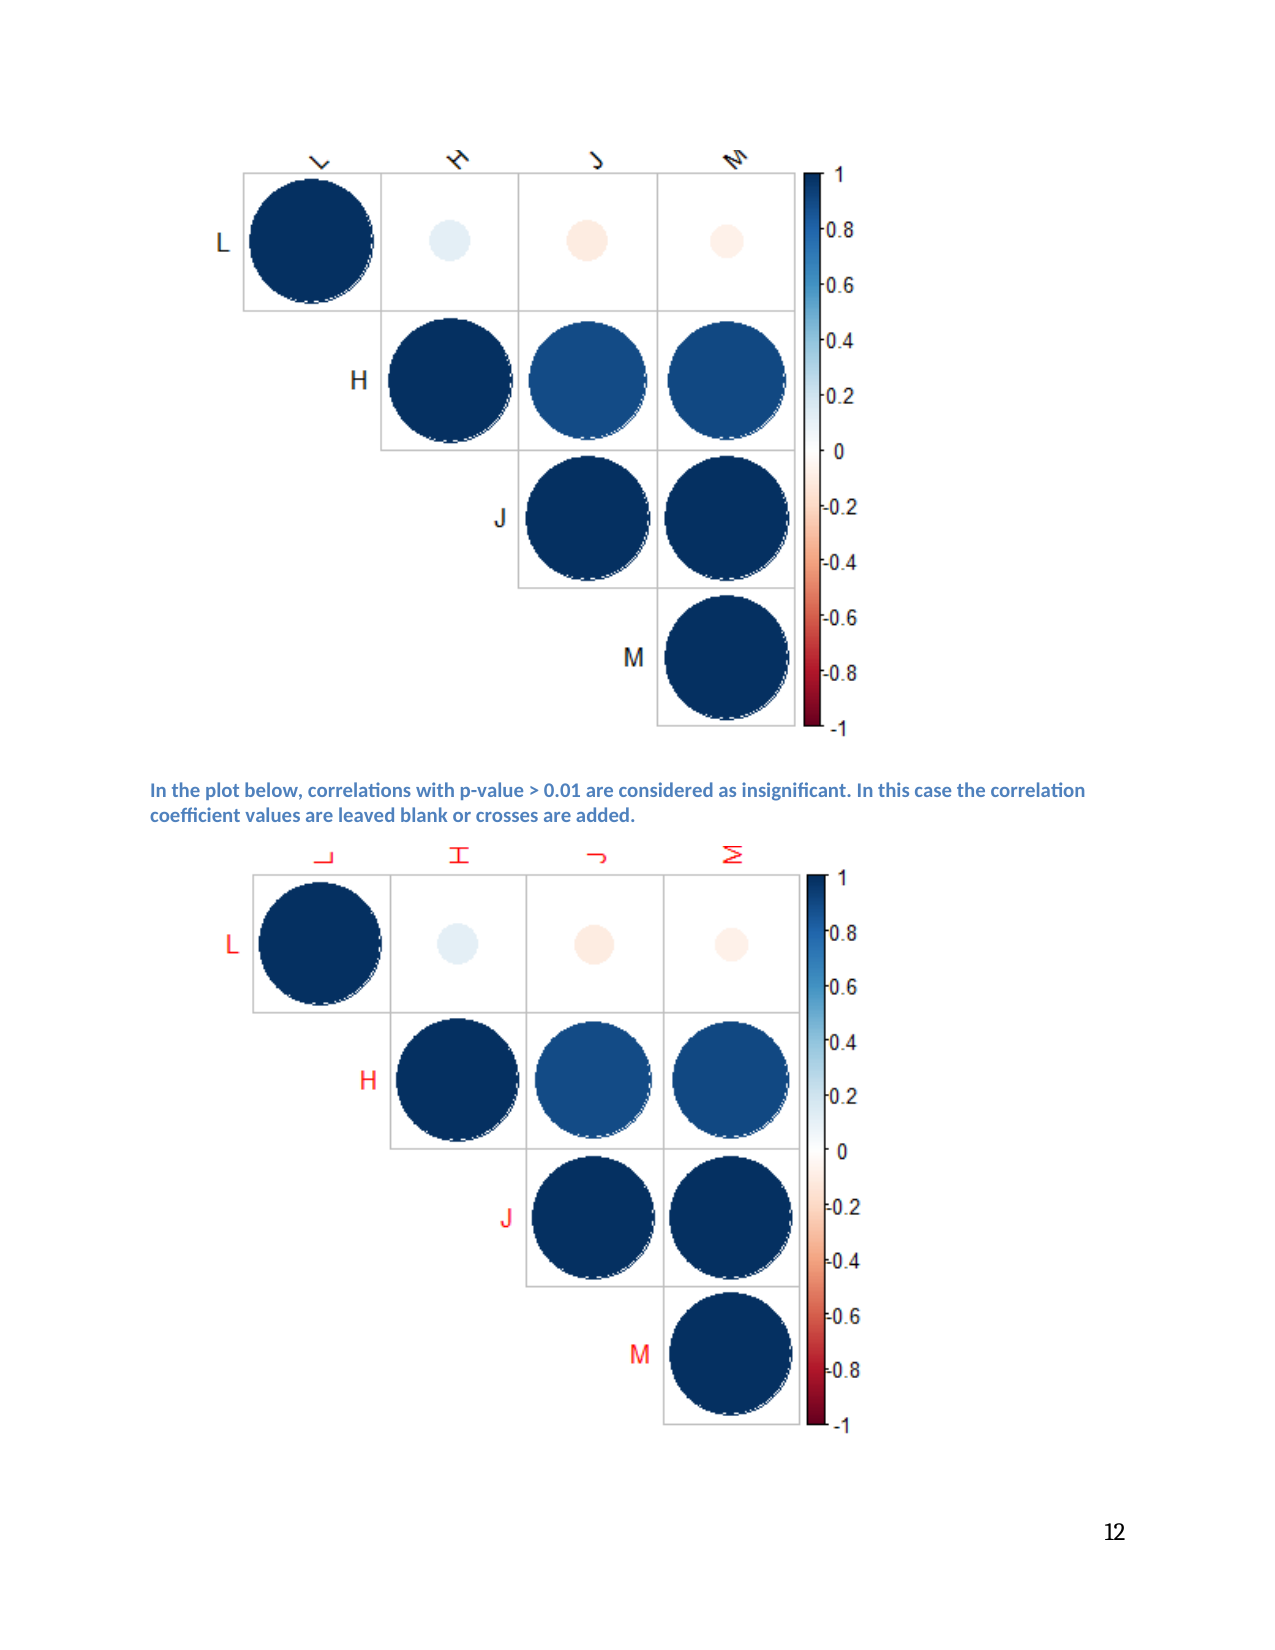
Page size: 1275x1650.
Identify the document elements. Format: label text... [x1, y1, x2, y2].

picture [150, 150, 908, 757]
subtitle In the plot below, correlations with p-value > 0.01 are considered as insignificant. In this case the correlation coefficient values are leaved blank or crosses are added. [150, 777, 1125, 828]
picture [150, 846, 908, 1454]
